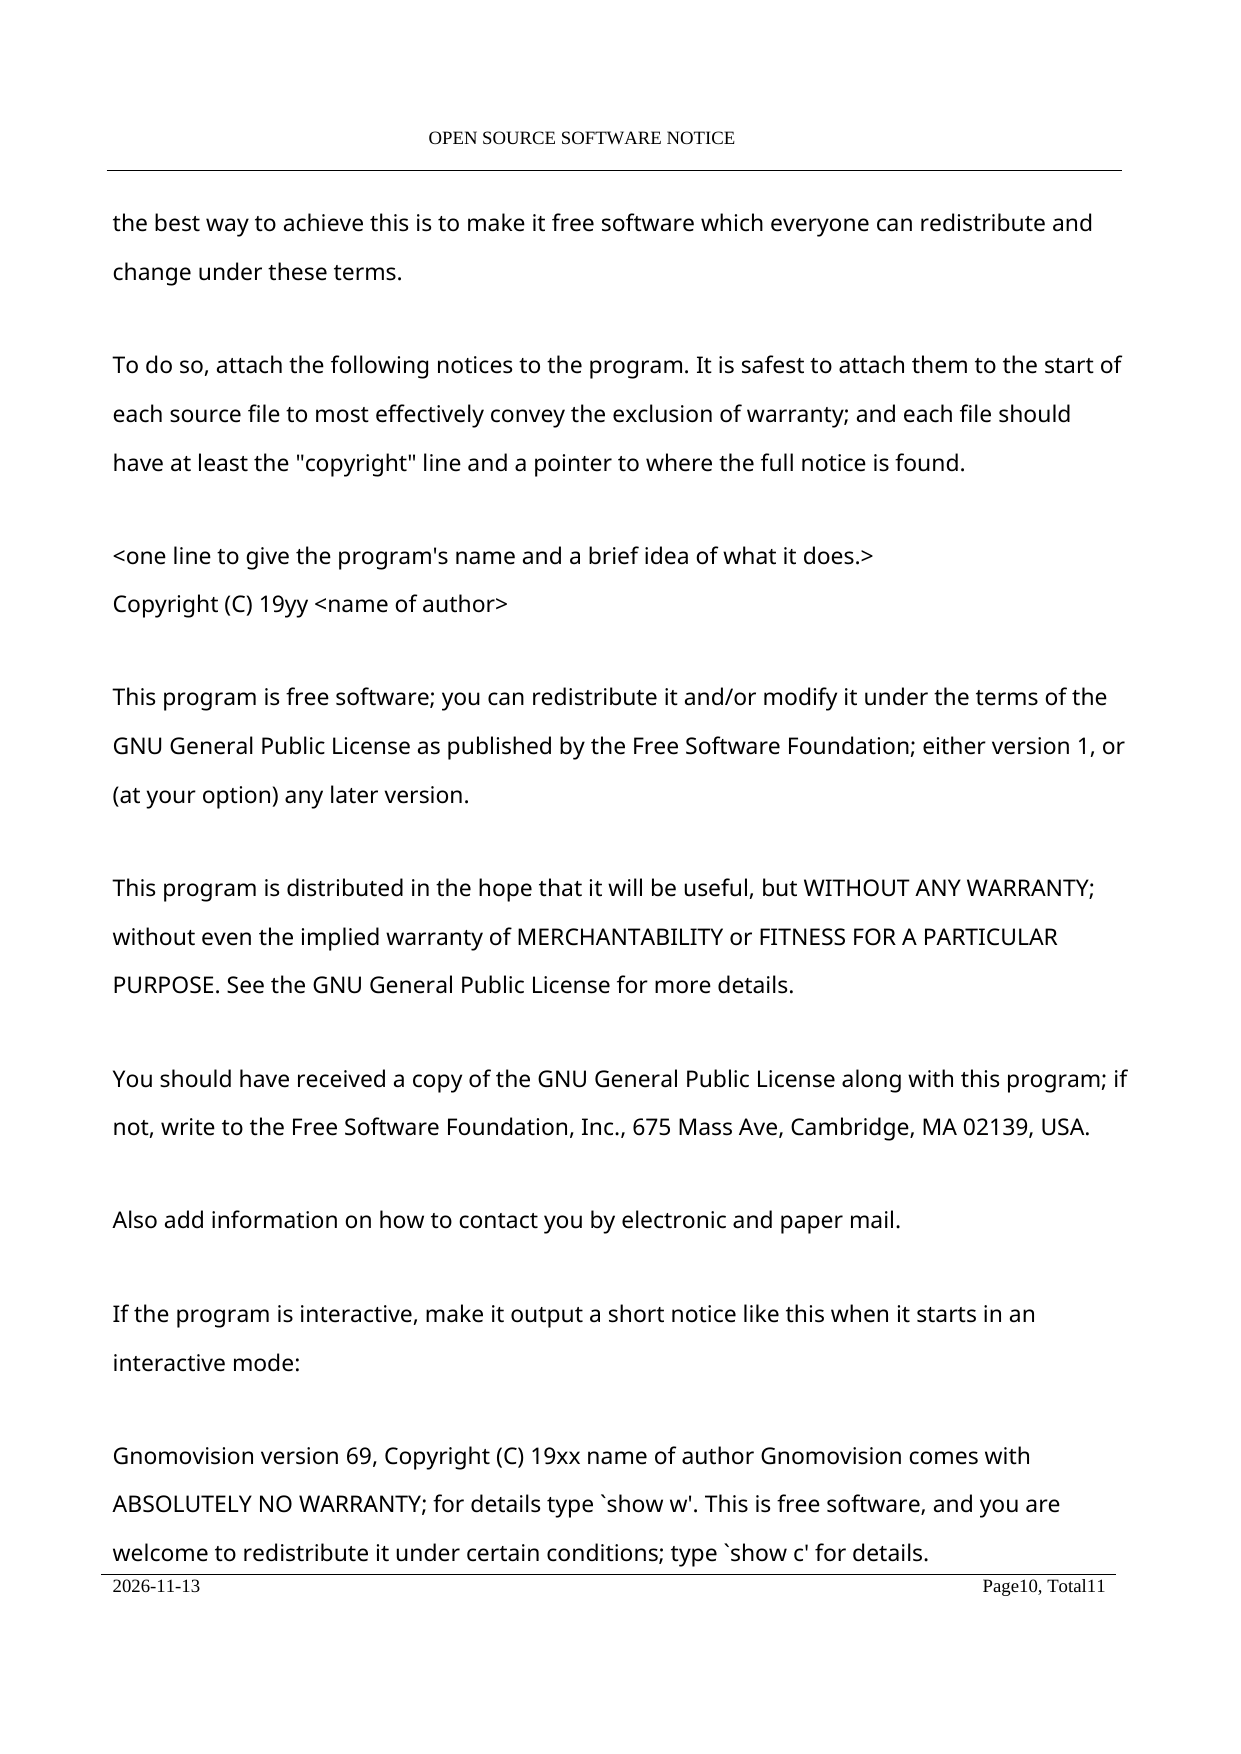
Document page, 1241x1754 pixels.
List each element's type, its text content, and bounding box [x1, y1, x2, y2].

text To do so, attach the following notices to the program. It is safest to attach them to the start of each source file to most effectively convey the exclusion of warranty; and each file should have at least the "copyright" line and a pointer to where the full notice is found. [112, 348, 1128, 478]
text If the program is interactive, make it output a short notice like this when it starts in an interactive mode: [112, 1297, 1128, 1378]
text Gnomovision version 69, Copyright (C) 19xx name of author Gnomovision comes with ABSOLUTELY NO WARRANTY; for details type `show w'. This is free software, and you are welcome to redistribute it under certain conditions; type `show c' for details. [112, 1439, 1128, 1569]
text Also add information on how to contact you by electronic and paper mail. [112, 1204, 1128, 1236]
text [112, 206, 1128, 288]
text <one line to give the program's name and a brief idea of what it does.> [112, 539, 1128, 572]
text This program is distributed in the hope that it will be useful, but WITHOUT ANY WARRANTY; without even the implied warranty of MERCHANTABILITY or FITNESS FOR A PARTICULAR PURPOSE. See the GNU General Public License for more details. [112, 871, 1128, 1001]
text You should have received a copy of the GNU General Public License along with this program; if not, write to the Free Software Foundation, Inc., 675 Mass Ave, Cambridge, MA 02139, USA. [112, 1062, 1128, 1143]
text This program is free software; you can redistribute it and/or modify it under the terms of the GNU General Public License as published by the Free Software Foundation; either version 1, or (at your option) any later version. [112, 680, 1128, 810]
text Copyright (C) 19yy <name of author> [112, 587, 1128, 620]
